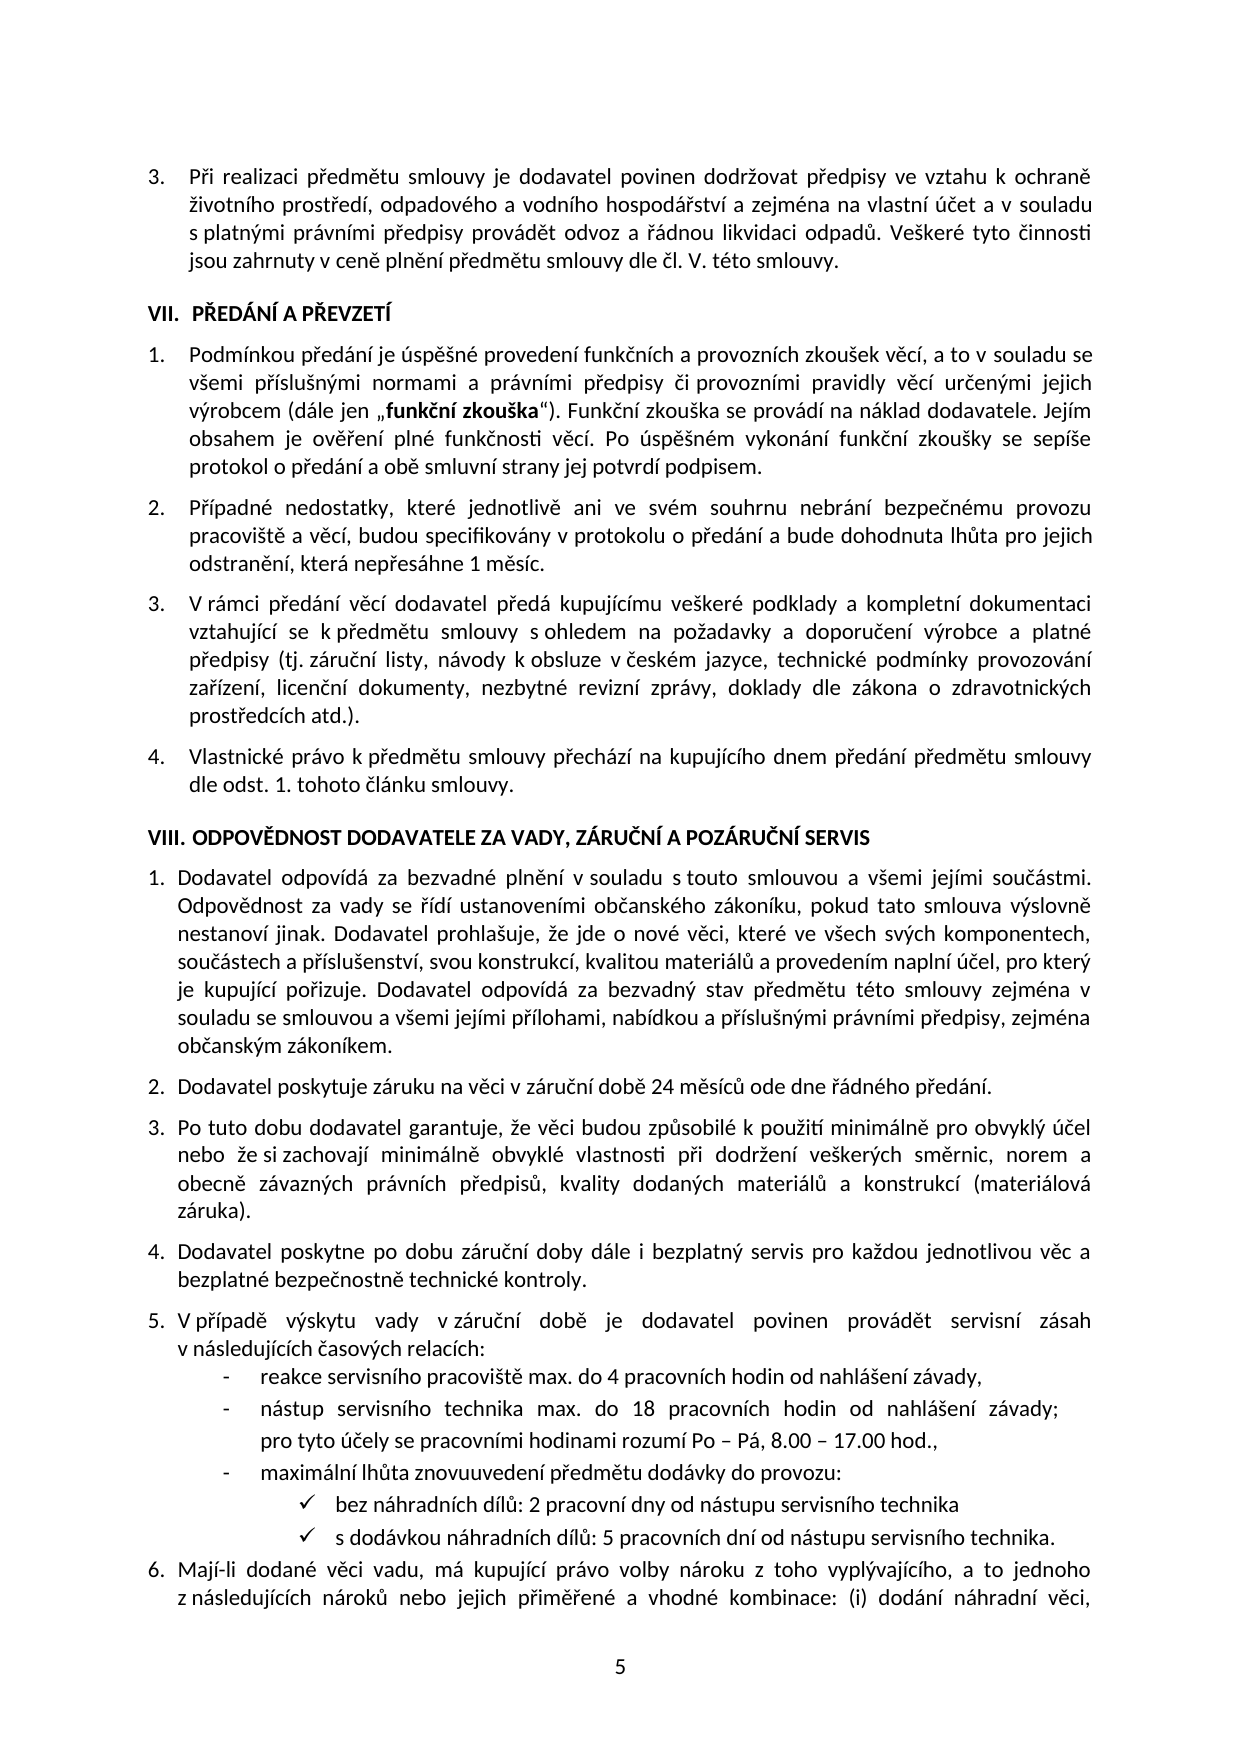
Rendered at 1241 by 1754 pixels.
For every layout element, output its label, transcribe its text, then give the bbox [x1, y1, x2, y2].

list ODPOVĚDNOST DODAVATELE ZA VADY, ZÁRUČNÍ A POZÁRUČNÍ SERVIS [148, 823, 1093, 851]
list V případě výskytu vady v záruční době je dodavatel povinen provádět servisní zásah v následujících časových relacích: [148, 1306, 1093, 1362]
list Vlastnické právo k předmětu smlouvy přechází na kupujícího dnem předání předmětu smlouvy dle odst. 1. tohoto článku smlouvy. [148, 742, 1093, 798]
list bez náhradních dílů: 2 pracovní dny od nástupu servisního technika [298, 1491, 1060, 1518]
list nástup servisního technika max. do 18 pracovních hodin od nahlášení závady; pro tyto účely se pracovními hodinami rozumí Po – Pá, 8.00 – 17.00 hod., [223, 1394, 1060, 1454]
list Při realizaci předmětu smlouvy je dodavatel povinen dodržovat předpisy ve vztahu k ochraně životního prostředí, odpadového a vodního hospodářství a zejména na vlastní účet a v souladu s platnými právními předpisy provádět odvoz a řádnou likvidaci odpadů. Veškeré tyto činnosti jsou zahrnuty v ceně plnění předmětu smlouvy dle čl. V. této smlouvy. [148, 162, 1093, 274]
list Dodavatel poskytuje záruku na věci v záruční době 24 měsíců ode dne řádného předání. [148, 1072, 1093, 1100]
list V rámci předání věcí dodavatel předá kupujícímu veškeré podklady a kompletní dokumentaci vztahující se k předmětu smlouvy s ohledem na požadavky a doporučení výrobce a platné předpisy (tj. záruční listy, návody k obsluze v českém jazyce, technické podmínky provozování zařízení, licenční dokumenty, nezbytné revizní zprávy, doklady dle zákona o zdravotnických prostředcích atd.). [148, 589, 1093, 729]
list reakce servisního pracoviště max. do 4 pracovních hodin od nahlášení závady, [223, 1362, 1060, 1390]
list Případné nedostatky, které jednotlivě ani ve svém souhrnu nebrání bezpečnému provozu pracoviště a věcí, budou specifikovány v protokolu o předání a bude dohodnuta lhůta pro jejich odstranění, která nepřesáhne 1 měsíc. [148, 493, 1093, 577]
list maximální lhůta znovuuvedení předmětu dodávky do provozu: [223, 1458, 1060, 1486]
list s dodávkou náhradních dílů: 5 pracovních dní od nástupu servisního technika. [298, 1523, 1060, 1551]
list Podmínkou předání je úspěšné provedení funkčních a provozních zkoušek věcí, a to v souladu se všemi příslušnými normami a právními předpisy či provozními pravidly věcí určenými jejich výrobcem (dále jen „funkční zkouška“). Funkční zkouška se provádí na náklad dodavatele. Jejím obsahem je ověření plné funkčnosti věcí. Po úspěšném vykonání funkční zkoušky se sepíše protokol o předání a obě smluvní strany jej potvrdí podpisem. [148, 340, 1093, 480]
list Dodavatel odpovídá za bezvadné plnění v souladu s touto smlouvou a všemi jejími součástmi. Odpovědnost za vady se řídí ustanoveními občanského zákoníku, pokud tato smlouva výslovně nestanoví jinak. Dodavatel prohlašuje, že jde o nové věci, které ve všech svých komponentech, součástech a příslušenství, svou konstrukcí, kvalitou materiálů a provedením naplní účel, pro který je kupující pořizuje. Dodavatel odpovídá za bezvadný stav předmětu této smlouvy zejména v souladu se smlouvou a všemi jejími přílohami, nabídkou a příslušnými právními předpisy, zejména občanským zákoníkem. [148, 863, 1093, 1059]
list Dodavatel poskytne po dobu záruční doby dále i bezplatný servis pro každou jednotlivou věc a bezplatné bezpečnostně technické kontroly. [148, 1237, 1093, 1293]
list Po tuto dobu dodavatel garantuje, že věci budou způsobilé k použití minimálně pro obvyklý účel nebo že si zachovají minimálně obvyklé vlastnosti při dodržení veškerých směrnic, norem a obecně závazných právních předpisů, kvality dodaných materiálů a konstrukcí (materiálová záruka). [148, 1113, 1093, 1225]
list PŘEDÁNÍ A PŘEVZETÍ [148, 299, 1093, 328]
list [148, 1555, 1093, 1611]
